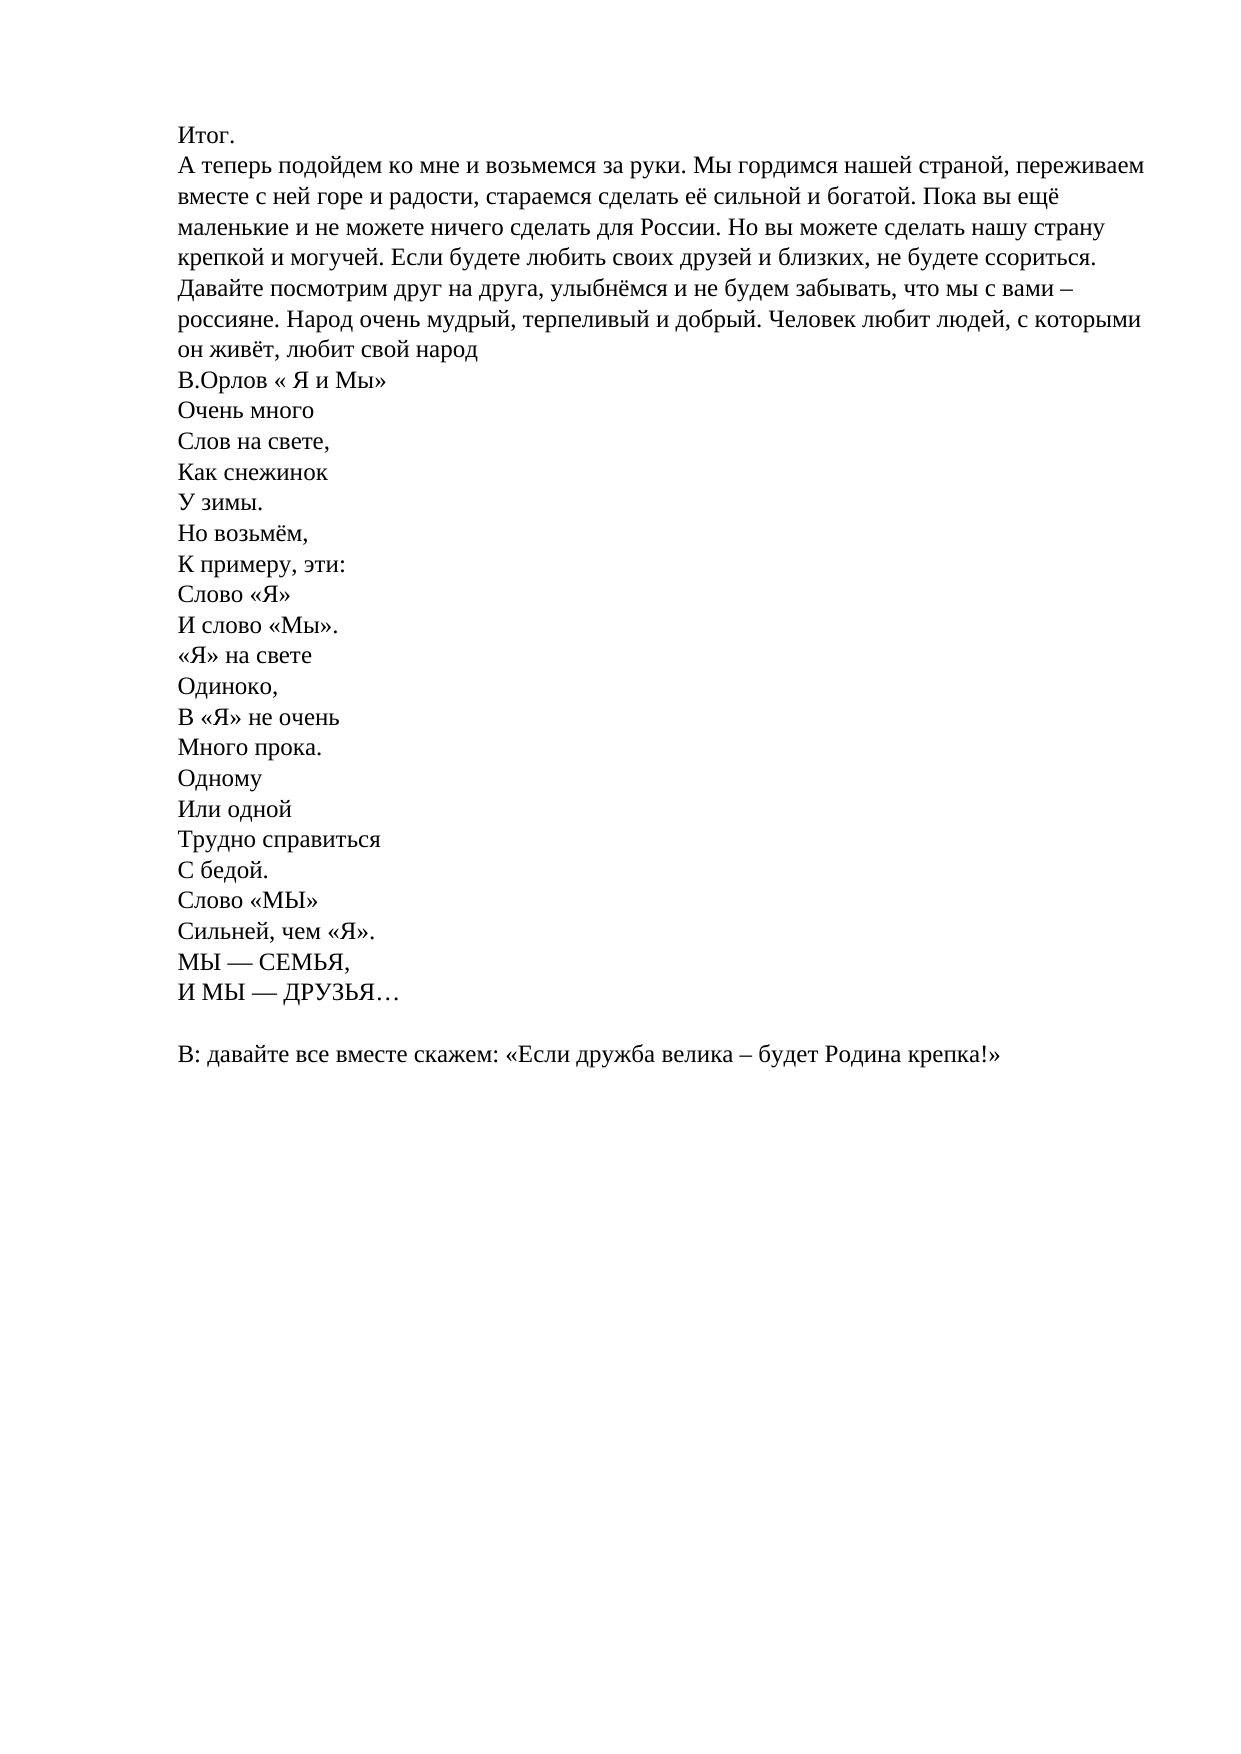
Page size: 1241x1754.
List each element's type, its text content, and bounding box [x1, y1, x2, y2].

text Очень много [177, 394, 1152, 424]
text В.Орлов « Я и Мы» [177, 363, 1152, 394]
text В: давайте все вместе скажем: «Если дружба велика – будет Родина крепка!» [177, 1037, 1152, 1067]
text А теперь подойдем ко мне и возьмемся за руки. Мы гордимся нашей страной, переживаем вместе с ней горе и радости, стараемся сделать её сильной и богатой. Пока вы ещё маленькие и не можете ничего сделать для России. Но вы можете сделать нашу страну крепкой и могучей. Если будете любить своих друзей и близких, не будете ссориться. Давайте посмотрим друг на друга, улыбнёмся и не будем забывать, что мы с вами – россияне. Народ очень мудрый, терпеливый и добрый. Человек любит людей, с которыми он живёт, любит свой народ [177, 149, 1152, 363]
text Сильней, чем «Я». [177, 914, 1152, 945]
text С бедой. [177, 853, 1152, 884]
text Слово «Я» [177, 577, 1152, 608]
text И МЫ — ДРУЗЬЯ… [177, 976, 1152, 1006]
text МЫ — СЕМЬЯ, [177, 945, 1152, 976]
text У зимы. [177, 486, 1152, 516]
text Трудно справиться [177, 822, 1152, 853]
text Но возьмём, [177, 516, 1152, 547]
text Как снежинок [177, 455, 1152, 486]
text Много прока. [177, 731, 1152, 761]
text Одиноко, [177, 669, 1152, 700]
text К примеру, эти: [177, 547, 1152, 577]
text Слово «МЫ» [177, 884, 1152, 914]
text И слово «Мы». [177, 608, 1152, 639]
text Итог. [177, 118, 1152, 149]
text «Я» на свете [177, 639, 1152, 669]
text Или одной [177, 792, 1152, 822]
text Слов на свете, [177, 424, 1152, 455]
text В «Я» не очень [177, 700, 1152, 731]
text Одному [177, 761, 1152, 792]
